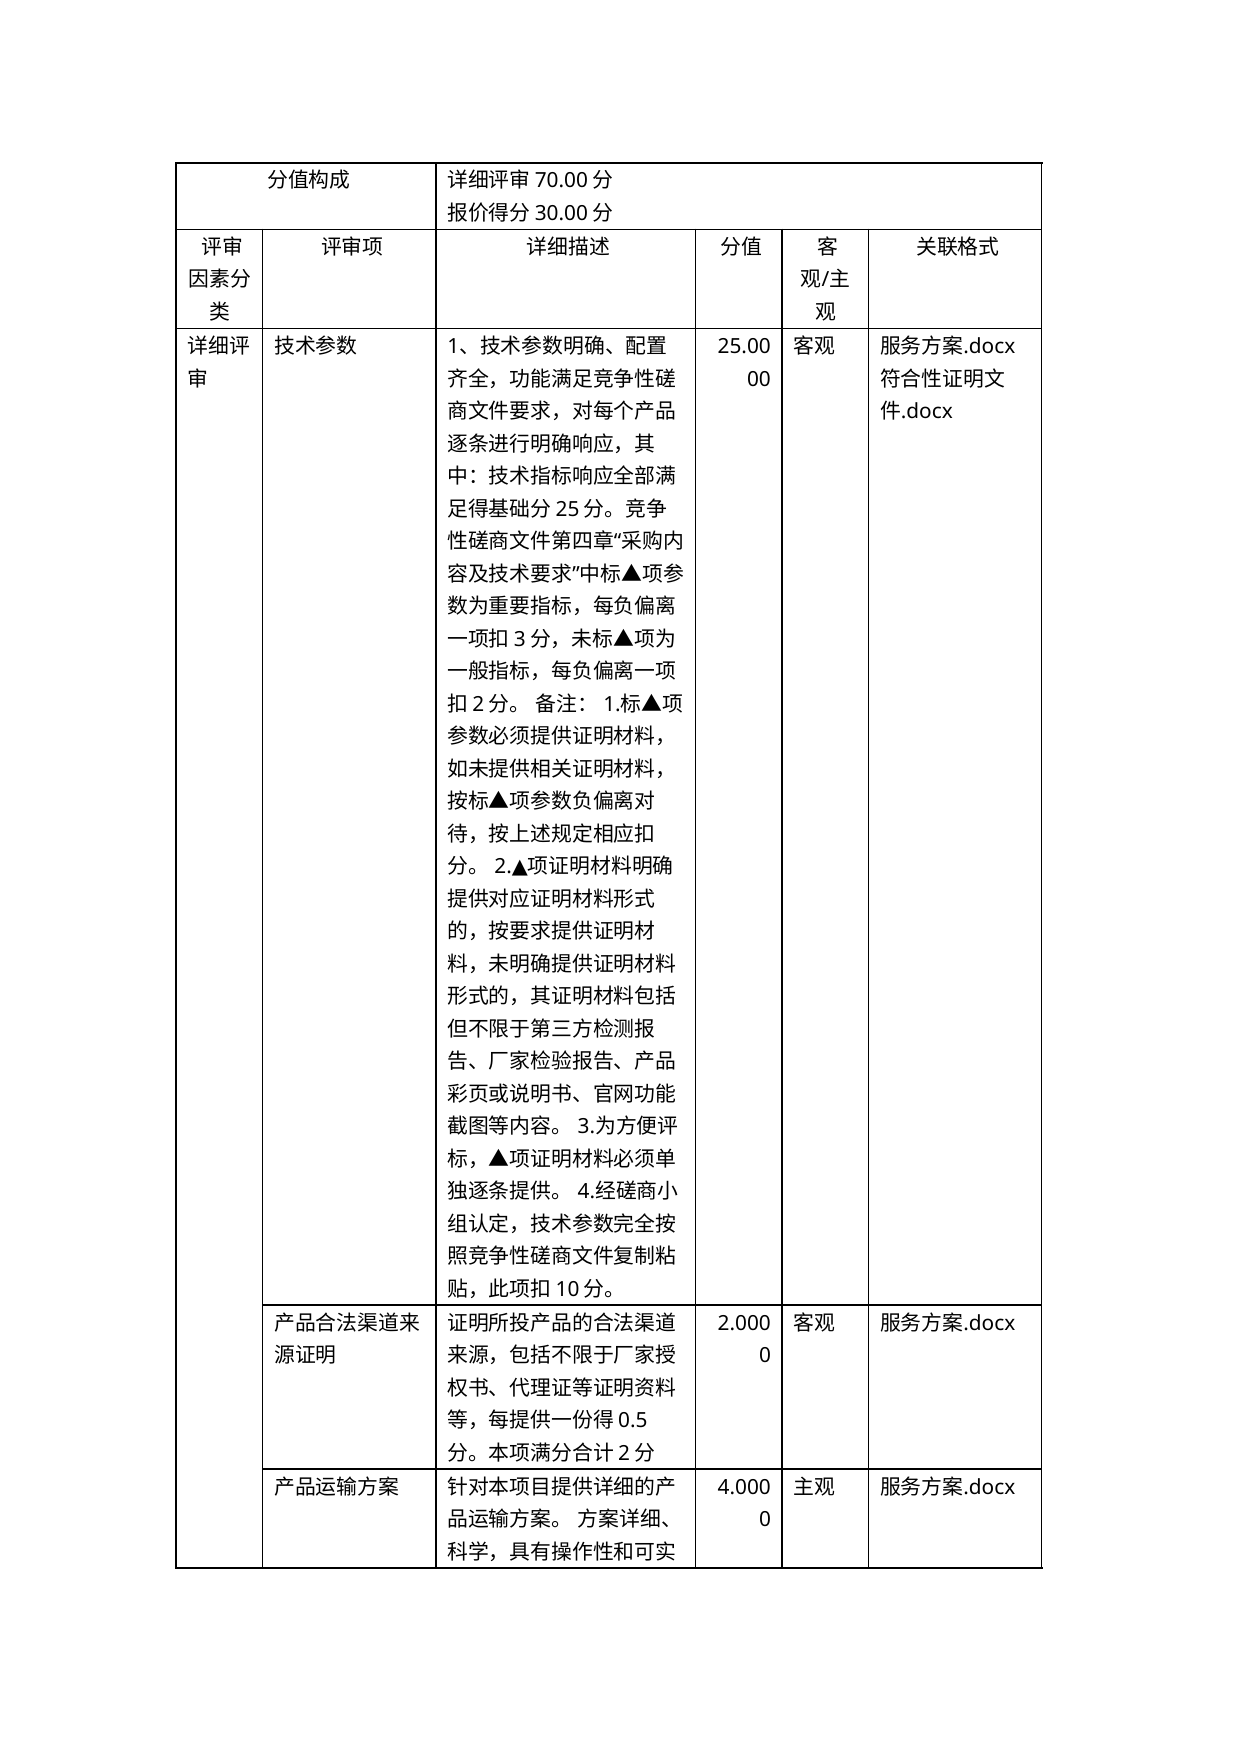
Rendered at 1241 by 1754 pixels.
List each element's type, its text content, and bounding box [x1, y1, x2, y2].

table_cell 详细描述 [437, 230, 695, 328]
table_cell 服务方案.docx 符合性证明文件.docx [869, 329, 1041, 1304]
table_cell 服务方案.docx [869, 1306, 1041, 1468]
table_cell 分值构成 [177, 164, 435, 228]
table_cell 4.0000 [696, 1470, 781, 1567]
table_cell 证明所投产品的合法渠道来源，包括不限于厂家授权书、代理证等证明资料等，每提供一份得0.5分。本项满分合计2分 [437, 1306, 695, 1468]
table_cell 2.0000 [696, 1306, 781, 1468]
table_cell 1、技术参数明确、配置齐全，功能满足竞争性磋商文件要求，对每个产品逐条进行明确响应，其中：技术指标响应全部满足得基础分25分。竞争性磋商文件第四章“采购内容及技术要求”中标▲项参数为重要指标，每负偏离一项扣3分，未标▲项为一般指标，每负偏离一项扣2分。 备注： 1.标▲项参数必须提供证明材料，如未提供相关证明材料，按标▲项参数负偏离对待，按上述规定相应扣分。 2.▲项证明材料明确提供对应证明材料形式的，按要求提供证明材料，未明确提供证明材料形式的，其证明材料包括但不限于第三方检测报告、厂家检验报告、产品彩页或说明书、官网功能截图等内容。 3.为方便评标，▲项证明材料必须单独逐条提供。 4.经磋商小组认定，技术参数完全按照竞争性磋商文件复制粘贴，此项扣10分。 [437, 329, 695, 1304]
table_cell 关联格式 [869, 230, 1041, 328]
table_cell 客观 [783, 329, 868, 1304]
table_cell 产品合法渠道来源证明 [263, 1306, 435, 1468]
table_cell 主观 [783, 1470, 868, 1567]
table_cell 详细评审70.00分 报价得分30.00分 [437, 164, 1041, 228]
table_cell 技术参数 [263, 329, 435, 1304]
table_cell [437, 1470, 695, 1567]
table_cell 客观 [783, 1306, 868, 1468]
table_cell 评审项 [263, 230, 435, 328]
table_cell 评审因素分类 [177, 230, 262, 328]
table_cell 分值 [696, 230, 781, 328]
table_cell 详细评审 [177, 329, 262, 1567]
table_cell 客观/主观 [783, 230, 868, 328]
table_cell 服务方案.docx [869, 1470, 1041, 1567]
table_cell 产品运输方案 [263, 1470, 435, 1567]
table_cell 25.0000 [696, 329, 781, 1304]
